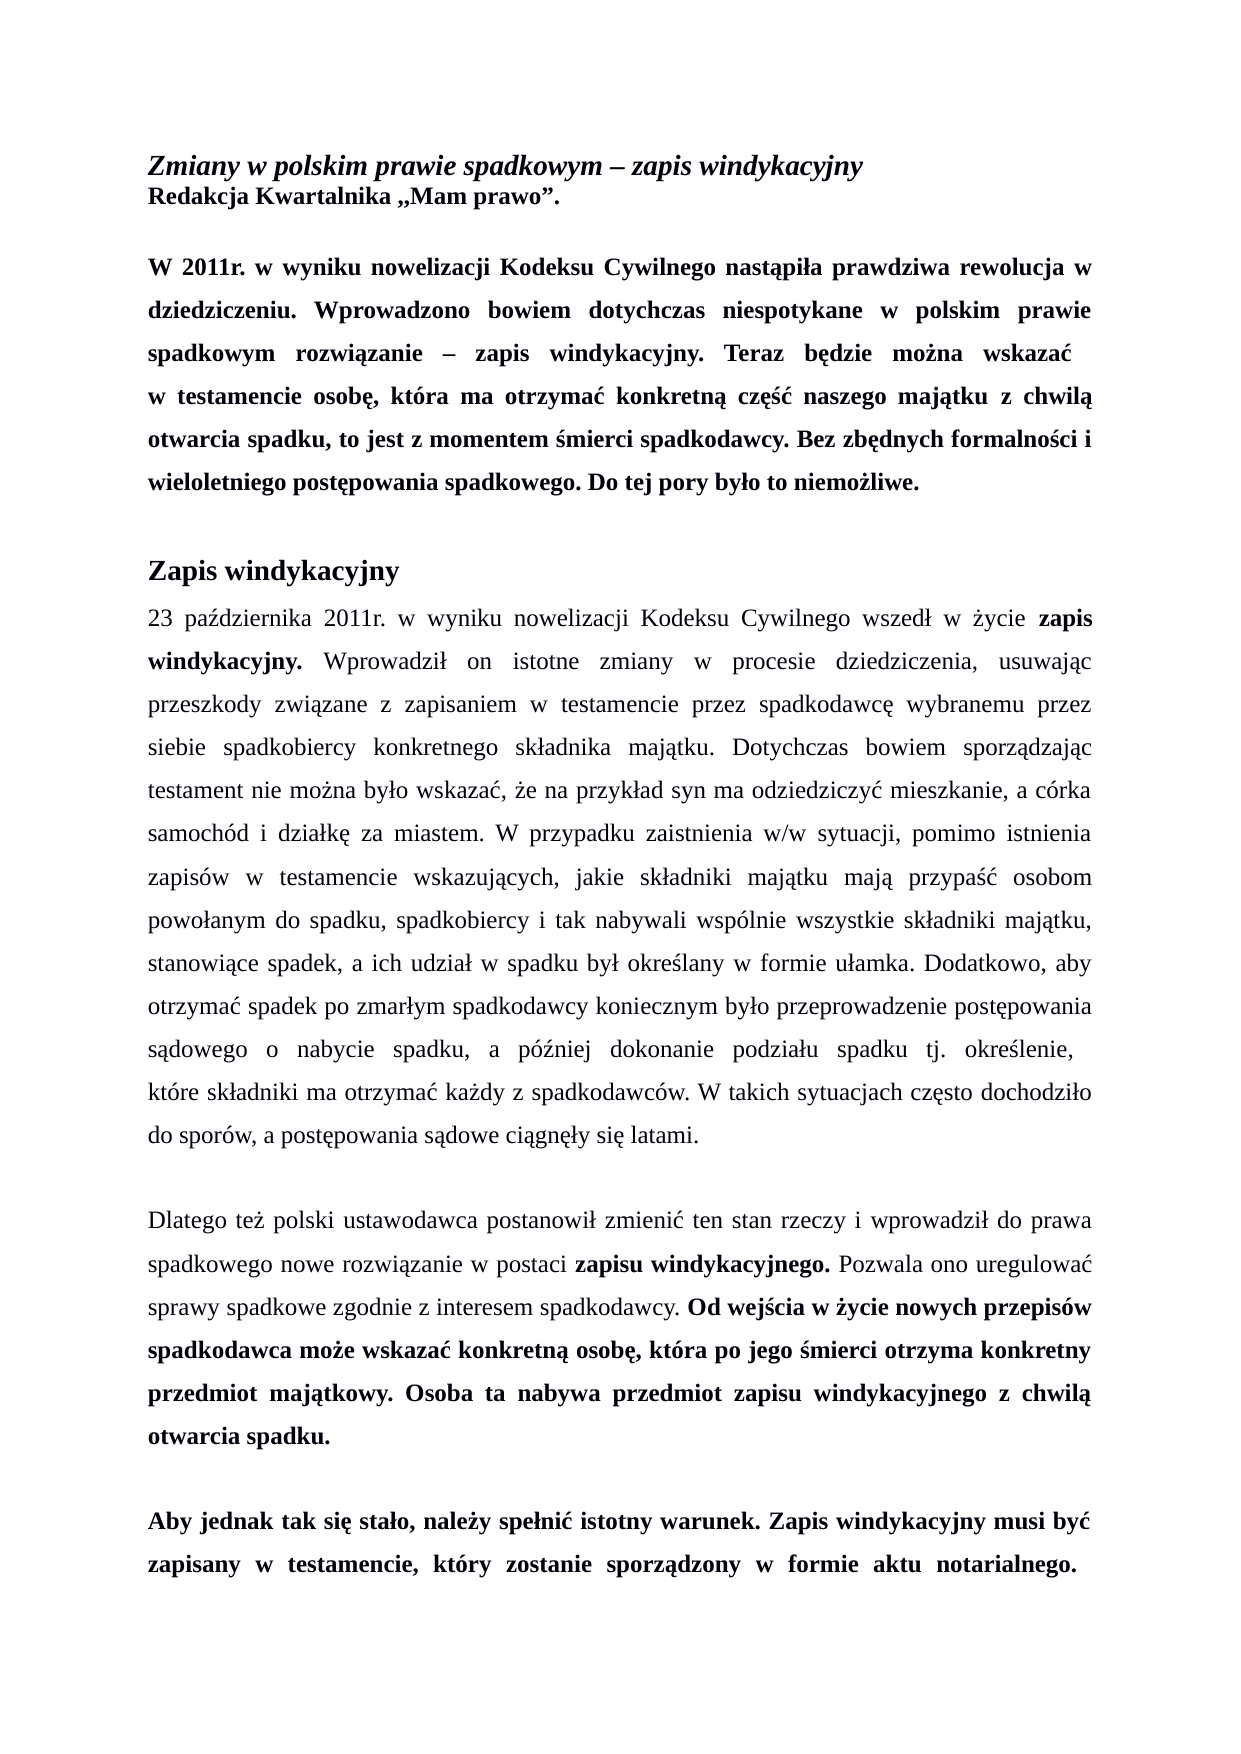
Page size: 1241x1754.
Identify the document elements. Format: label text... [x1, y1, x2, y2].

text Dlatego też polski ustawodawca postanowił zmienić ten stan rzeczy i wprowadził do prawa spadkowego nowe rozwiązanie w postaci zapisu windykacyjnego. Pozwala ono uregulować sprawy spadkowe zgodnie z interesem spadkodawcy. Od wejścia w życie nowych przepisów spadkodawca może wskazać konkretną osobę, która po jego śmierci otrzyma konkretny przedmiot majątkowy. Osoba ta nabywa przedmiot zapisu windykacyjnego z chwilą otwarcia spadku. [148, 1206, 1093, 1450]
text 23 października 2011r. w wyniku nowelizacji Kodeksu Cywilnego wszedł w życie zapis windykacyjny. Wprowadził on istotne zmiany w procesie dziedziczenia, usuwając przeszkody związane z zapisaniem w testamencie przez spadkodawcę wybranemu przez siebie spadkobiercy konkretnego składnika majątku. Dotychczas bowiem sporządzając testament nie można było wskazać, że na przykład syn ma odziedziczyć mieszkanie, a córka samochód i działkę za miastem. W przypadku zaistnienia w/w sytuacji, pomimo istnienia zapisów w testamencie wskazujących, jakie składniki majątku mają przypaść osobom powołanym do spadku, spadkobiercy i tak nabywali wspólnie wszystkie składniki majątku, stanowiące spadek, a ich udział w spadku był określany w formie ułamka. Dodatkowo, aby otrzymać spadek po zmarłym spadkodawcy koniecznym było przeprowadzenie postępowania sądowego o nabycie spadku, a później dokonanie podziału spadku tj. określenie, które składniki ma otrzymać każdy z spadkodawców. W takich sytuacjach często dochodziło do sporów, a postępowania sądowe ciągnęły się latami. [148, 603, 1093, 1149]
text Redakcja Kwartalnika ,,Mam prawo”. [148, 181, 1093, 210]
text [148, 1506, 1093, 1578]
text Zmiany w polskim prawie spadkowym – zapis windykacyjny [148, 148, 1093, 181]
text Zapis windykacyjny [148, 553, 1093, 586]
text W 2011r. w wyniku nowelizacji Kodeksu Cywilnego nastąpiła prawdziwa rewolucja w dziedziczeniu. Wprowadzono bowiem dotychczas niespotykane w polskim prawie spadkowym rozwiązanie – zapis windykacyjny. Teraz będzie można wskazać w testamencie osobę, która ma otrzymać konkretną część naszego majątku z chwilą otwarcia spadku, to jest z momentem śmierci spadkodawcy. Bez zbędnych formalności i wieloletniego postępowania spadkowego. Do tej pory było to niemożliwe. [148, 252, 1093, 496]
